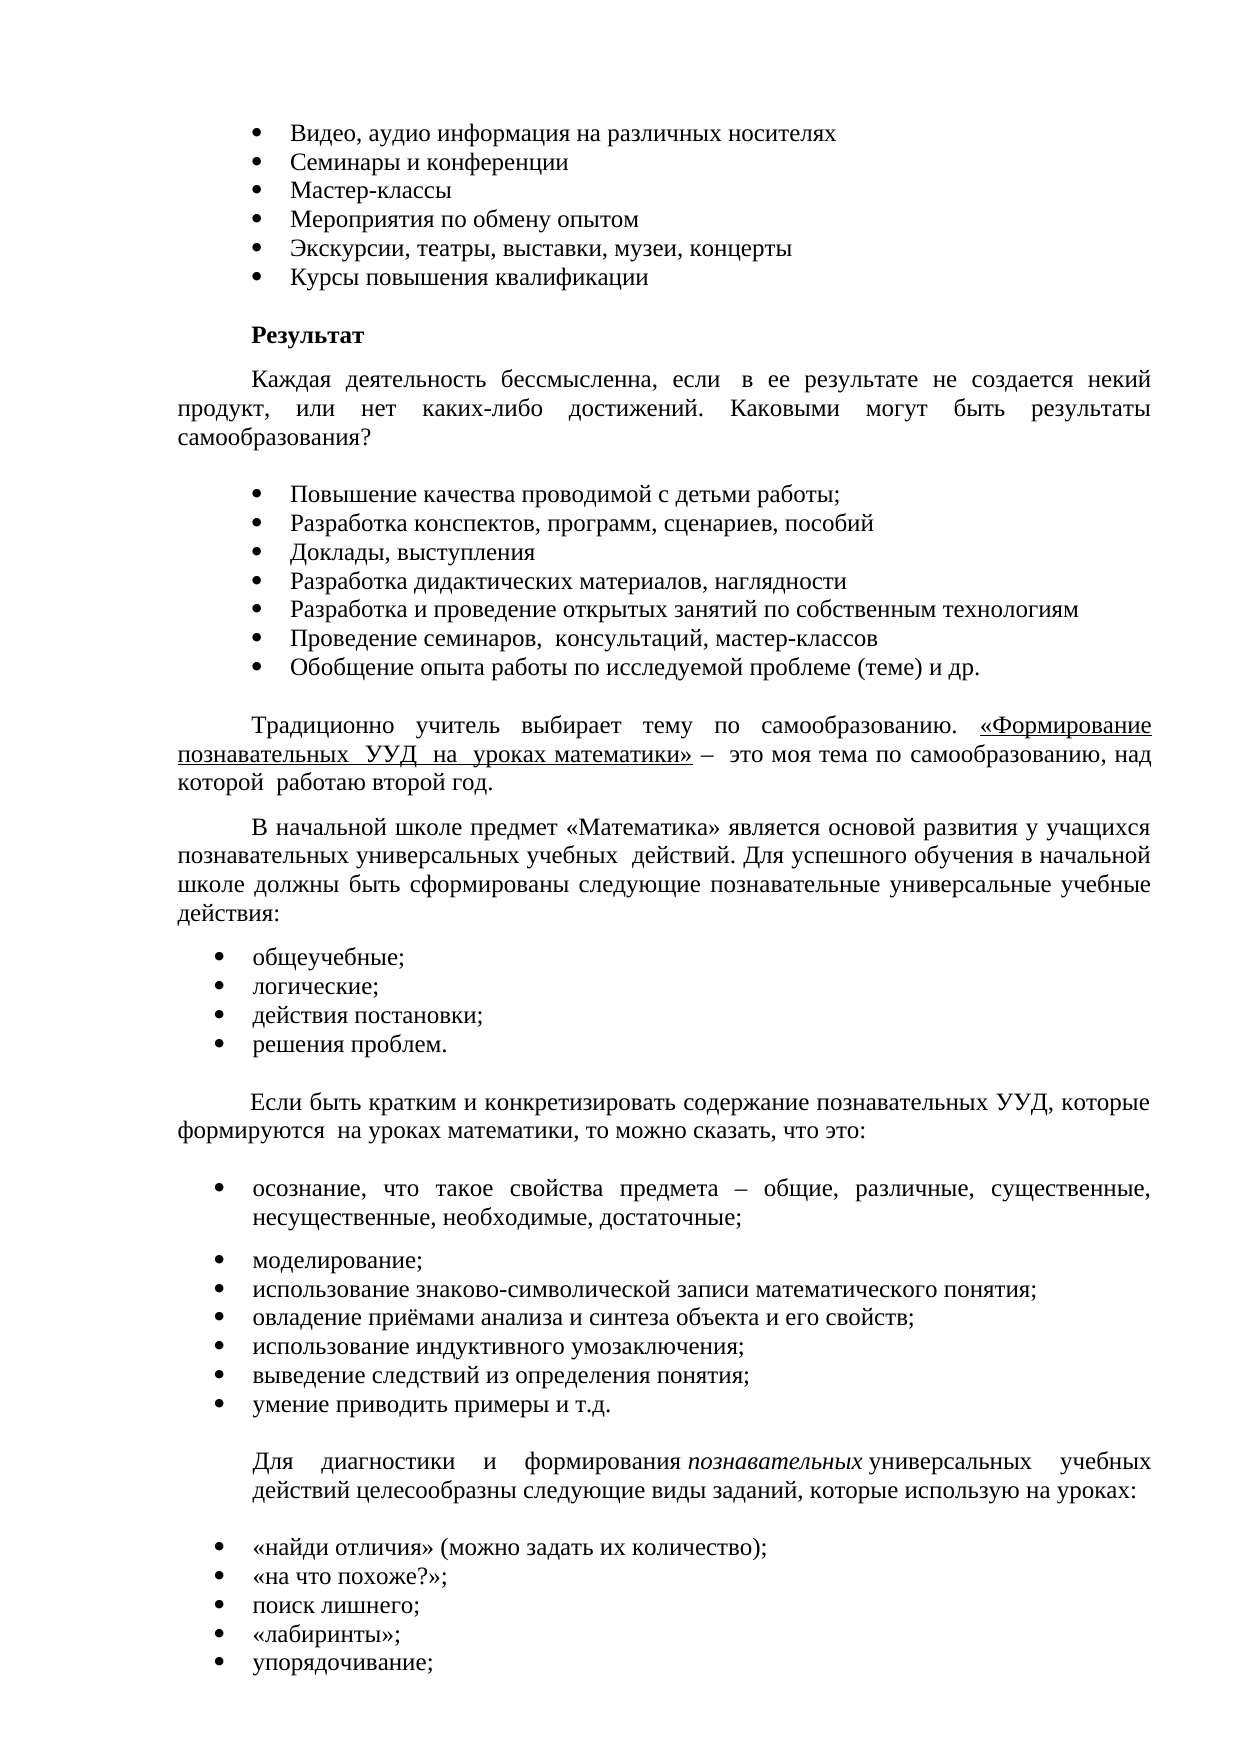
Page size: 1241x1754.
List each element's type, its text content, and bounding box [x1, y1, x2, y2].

list Мероприятия по обмену опытом [252, 204, 1152, 233]
list овладение приёмами анализа и синтеза объекта и его свойств; [215, 1302, 1152, 1331]
list использование индуктивного умозаключения; [215, 1331, 1152, 1360]
list Для диагностики и формирования познавательных универсальных учебных действий целесообразны следующие виды заданий, которые использую на уроках: [252, 1446, 1152, 1504]
list моделирование; [215, 1245, 1152, 1274]
list Разработка дидактических материалов, наглядности [252, 566, 1152, 594]
list осознание, что такое свойства предмета – общие, различные, существенные, несущественные, необходимые, достаточные; [215, 1173, 1152, 1231]
text Традиционно учитель выбирает тему по самообразованию. «Формирование познавательных УУД на уроках математики» – это моя тема по самообразованию, над которой работаю второй год. [177, 710, 1152, 796]
text Если быть кратким и конкретизировать содержание познавательных УУД, которые формируются на уроках математики, то можно сказать, что это: [177, 1087, 1152, 1144]
list выведение следствий из определения понятия; [215, 1360, 1152, 1389]
text Каждая деятельность бессмысленна, если в ее результате не создается некий продукт, или нет каких-либо достижений. Каковыми могут быть результаты самообразования? [177, 364, 1152, 450]
list Повышение качества проводимой с детьми работы; [252, 479, 1152, 508]
list использование знаково-символической записи математического понятия; [215, 1274, 1152, 1302]
text Результат [177, 320, 1152, 348]
list упорядочивание; [215, 1647, 1152, 1676]
list «лабиринты»; [215, 1619, 1152, 1647]
list «на что похоже?»; [215, 1561, 1152, 1590]
list логические; [215, 971, 1152, 1000]
list Курсы повышения квалификации [252, 262, 1152, 291]
list Проведение семинаров, консультаций, мастер-классов [252, 623, 1152, 652]
list Обобщение опыта работы по исследуемой проблеме (теме) и др. [252, 652, 1152, 681]
list Видео, аудио информация на различных носителях [252, 118, 1152, 147]
list действия постановки; [215, 1000, 1152, 1029]
list Доклады, выступления [252, 537, 1152, 566]
list общеучебные; [215, 942, 1152, 971]
list Разработка и проведение открытых занятий по собственным технологиям [252, 594, 1152, 623]
list Разработка конспектов, программ, сценариев, пособий [252, 508, 1152, 537]
list «найди отличия» (можно задать их количество); [215, 1532, 1152, 1561]
list умение приводить примеры и т.д. [215, 1389, 1152, 1417]
text В начальной школе предмет «Математика» является основой развития у учащихся познавательных универсальных учебных действий. Для успешного обучения в начальной школе должны быть сформированы следующие познавательные универсальные учебные действия: [177, 812, 1152, 927]
list Семинары и конференции [252, 147, 1152, 176]
list решения проблем. [215, 1029, 1152, 1057]
list Экскурсии, театры, выставки, музеи, концерты [252, 233, 1152, 262]
list поиск лишнего; [215, 1590, 1152, 1619]
list Мастер-классы [252, 176, 1152, 204]
